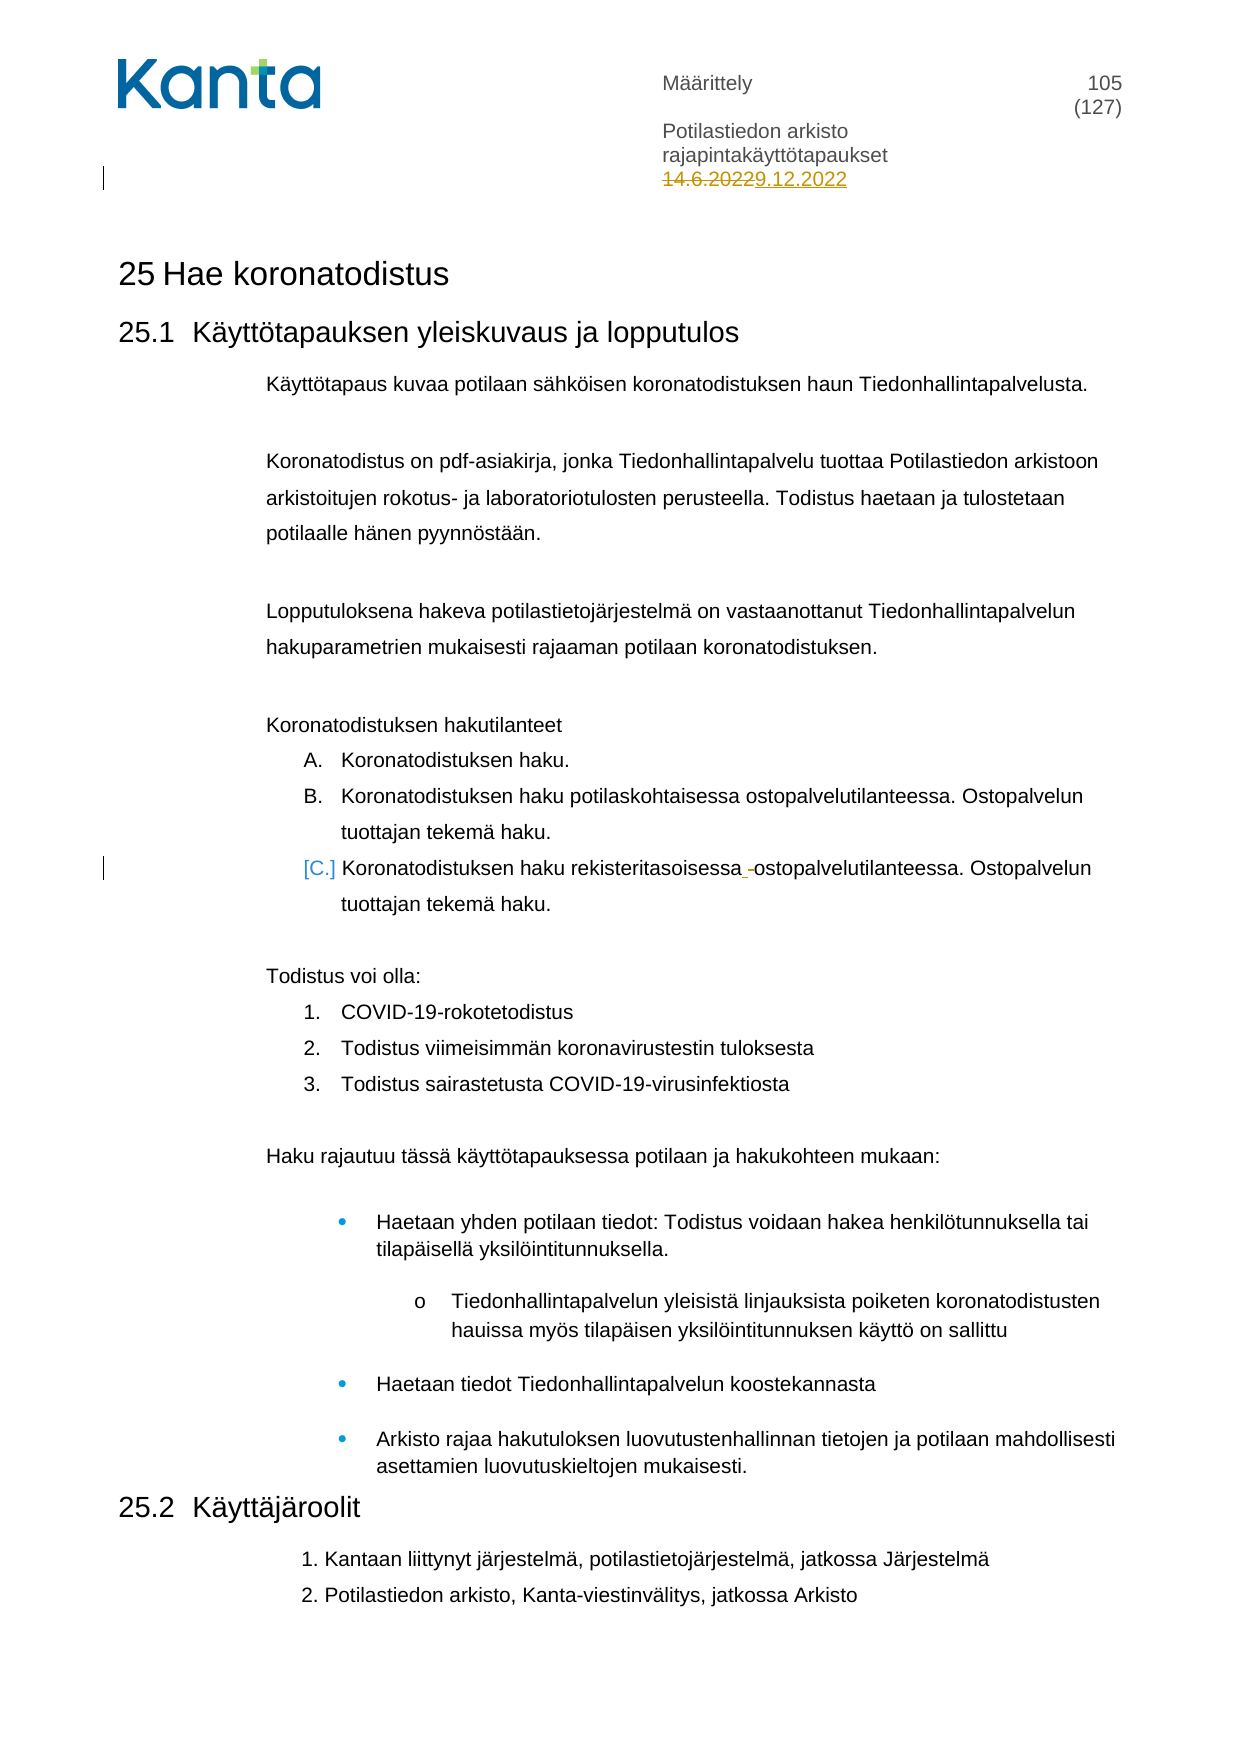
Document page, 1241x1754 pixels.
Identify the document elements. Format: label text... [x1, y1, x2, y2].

text Koronatodistuksen hakutilanteet [266, 712, 1122, 736]
subtitle Käyttötapauksen yleiskuvaus ja lopputulos [118, 315, 1122, 349]
subtitle Hae koronatodistus [118, 254, 1122, 292]
text Lopputuloksena hakeva potilastietojärjestelmä on vastaanottanut Tiedonhallintapalvelun hakuparametrien mukaisesti rajaaman potilaan koronatodistuksen. [266, 599, 1122, 659]
list Potilastiedon arkisto, Kanta-viestinvälitys, jatkossa Arkisto [301, 1582, 1122, 1606]
list Todistus sairastetusta COVID-19-virusinfektiosta [303, 1072, 1122, 1096]
list Koronatodistuksen haku. [303, 748, 1122, 772]
text Haku rajautuu tässä käyttötapauksessa potilaan ja hakukohteen mukaan: [266, 1144, 1122, 1168]
list COVID-19-rokotetodistus [303, 1000, 1122, 1024]
text Todistus voi olla: [266, 964, 1122, 988]
subtitle Käyttäjäroolit [118, 1490, 1122, 1523]
list Kantaan liittynyt järjestelmä, potilastietojärjestelmä, jatkossa Järjestelmä [301, 1546, 1122, 1570]
list Haetaan tiedot Tiedonhallintapalvelun koostekannasta [339, 1369, 1122, 1396]
list Arkisto rajaa hakutuloksen luovutustenhallinnan tietojen ja potilaan mahdollisesti asettamien luovutuskieltojen mukaisesti. [339, 1423, 1122, 1477]
text Käyttötapaus kuvaa potilaan sähköisen koronatodistuksen haun Tiedonhallintapalvelusta. [266, 372, 1122, 396]
text Koronatodistus on pdf-asiakirja, jonka Tiedonhallintapalvelu tuottaa Potilastiedon arkistoon arkistoitujen rokotus- ja laboratoriotulosten perusteella. Todistus haetaan ja tulostetaan potilaalle hänen pyynnöstään. [266, 449, 1122, 545]
list Haetaan yhden potilaan tiedot: Todistus voidaan hakea henkilötunnuksella tai tilapäisellä yksilöintitunnuksella. [339, 1207, 1122, 1261]
list Koronatodistuksen haku potilaskohtaisessa ostopalvelutilanteessa. Ostopalvelun tuottajan tekemä haku. [303, 784, 1122, 844]
picture [118, 59, 321, 109]
list Todistus viimeisimmän koronavirustestin tuloksesta [303, 1036, 1122, 1060]
list Tiedonhallintapalvelun yleisistä linjauksista poiketen koronatodistusten hauissa myös tilapäisen yksilöintitunnuksen käyttö on sallittu [414, 1288, 1122, 1342]
list Koronatodistuksen haku rekisteritasoisessaostopalvelutilanteessa. Ostopalvelun tuottajan tekemä haku. [303, 856, 1122, 916]
